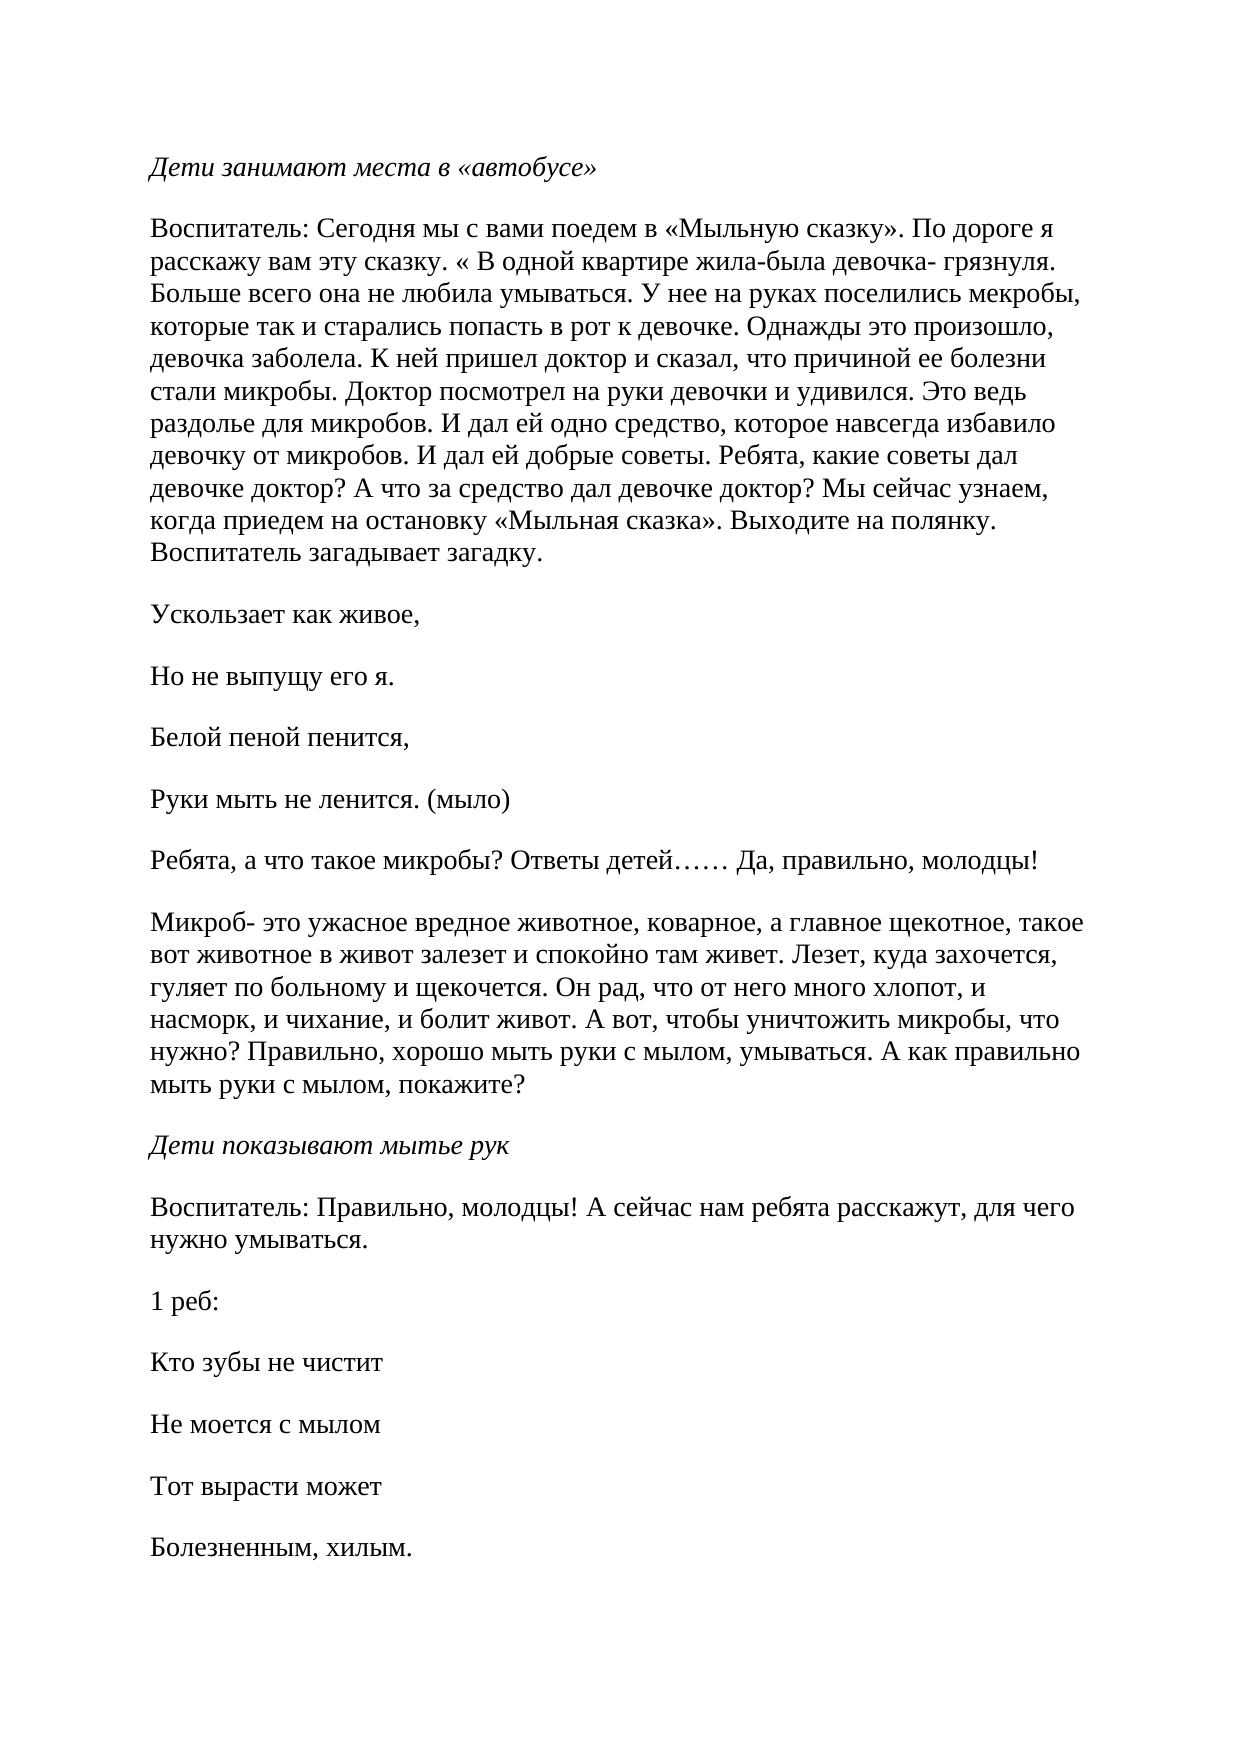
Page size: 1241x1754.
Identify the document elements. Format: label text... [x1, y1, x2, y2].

text Не моется с мылом [150, 1407, 1090, 1439]
text Белой пеной пенится, [150, 720, 1090, 753]
text Руки мыть не ленится. (мыло) [150, 782, 1090, 814]
text Тот вырасти может [150, 1469, 1090, 1501]
text Кто зубы не чистит [150, 1346, 1090, 1378]
text Воспитатель: Сегодня мы с вами поедем в «Мыльную сказку». По дороге я расскажу вам эту сказку. « В одной квартире жила-была девочка- грязнуля. Больше всего она не любила умываться. У нее на руках поселились мекробы, которые так и старались попасть в рот к девочке. Однажды это произошло, девочка заболела. К ней пришел доктор и сказал, что причиной ее болезни стали микробы. Доктор посмотрел на руки девочки и удивился. Это ведь раздолье для микробов. И дал ей одно средство, которое навсегда избавило девочку от микробов. И дал ей добрые советы. Ребята, какие советы дал девочке доктор? А что за средство дал девочке доктор? Мы сейчас узнаем, когда приедем на остановку «Мыльная сказка». Выходите на полянку. Воспитатель загадывает загадку. [150, 212, 1090, 568]
text 1 реб: [150, 1284, 1090, 1316]
text Ребята, а что такое микробы? Ответы детей…… Да, правильно, молодцы! [150, 843, 1090, 876]
text Воспитатель: Правильно, молодцы! А сейчас нам ребята расскажут, для чего нужно умываться. [150, 1190, 1090, 1255]
text Дети занимают места в «автобусе» [150, 150, 1090, 182]
text Но не выпущу его я. [150, 659, 1090, 691]
text Болезненным, хилым. [150, 1530, 1090, 1563]
text Микроб- это ужасное вредное животное, коварное, а главное щекотное, такое вот животное в живот залезет и спокойно там живет. Лезет, куда захочется, гуляет по больному и щекочется. Он рад, что от него много хлопот, и насморк, и чихание, и болит живот. А вот, чтобы уничтожить микробы, что нужно? Правильно, хорошо мыть руки с мылом, умываться. А как правильно мыть руки с мылом, покажите? [150, 905, 1090, 1099]
text Дети показывают мытье рук [150, 1128, 1090, 1161]
text Ускользает как живое, [150, 597, 1090, 629]
